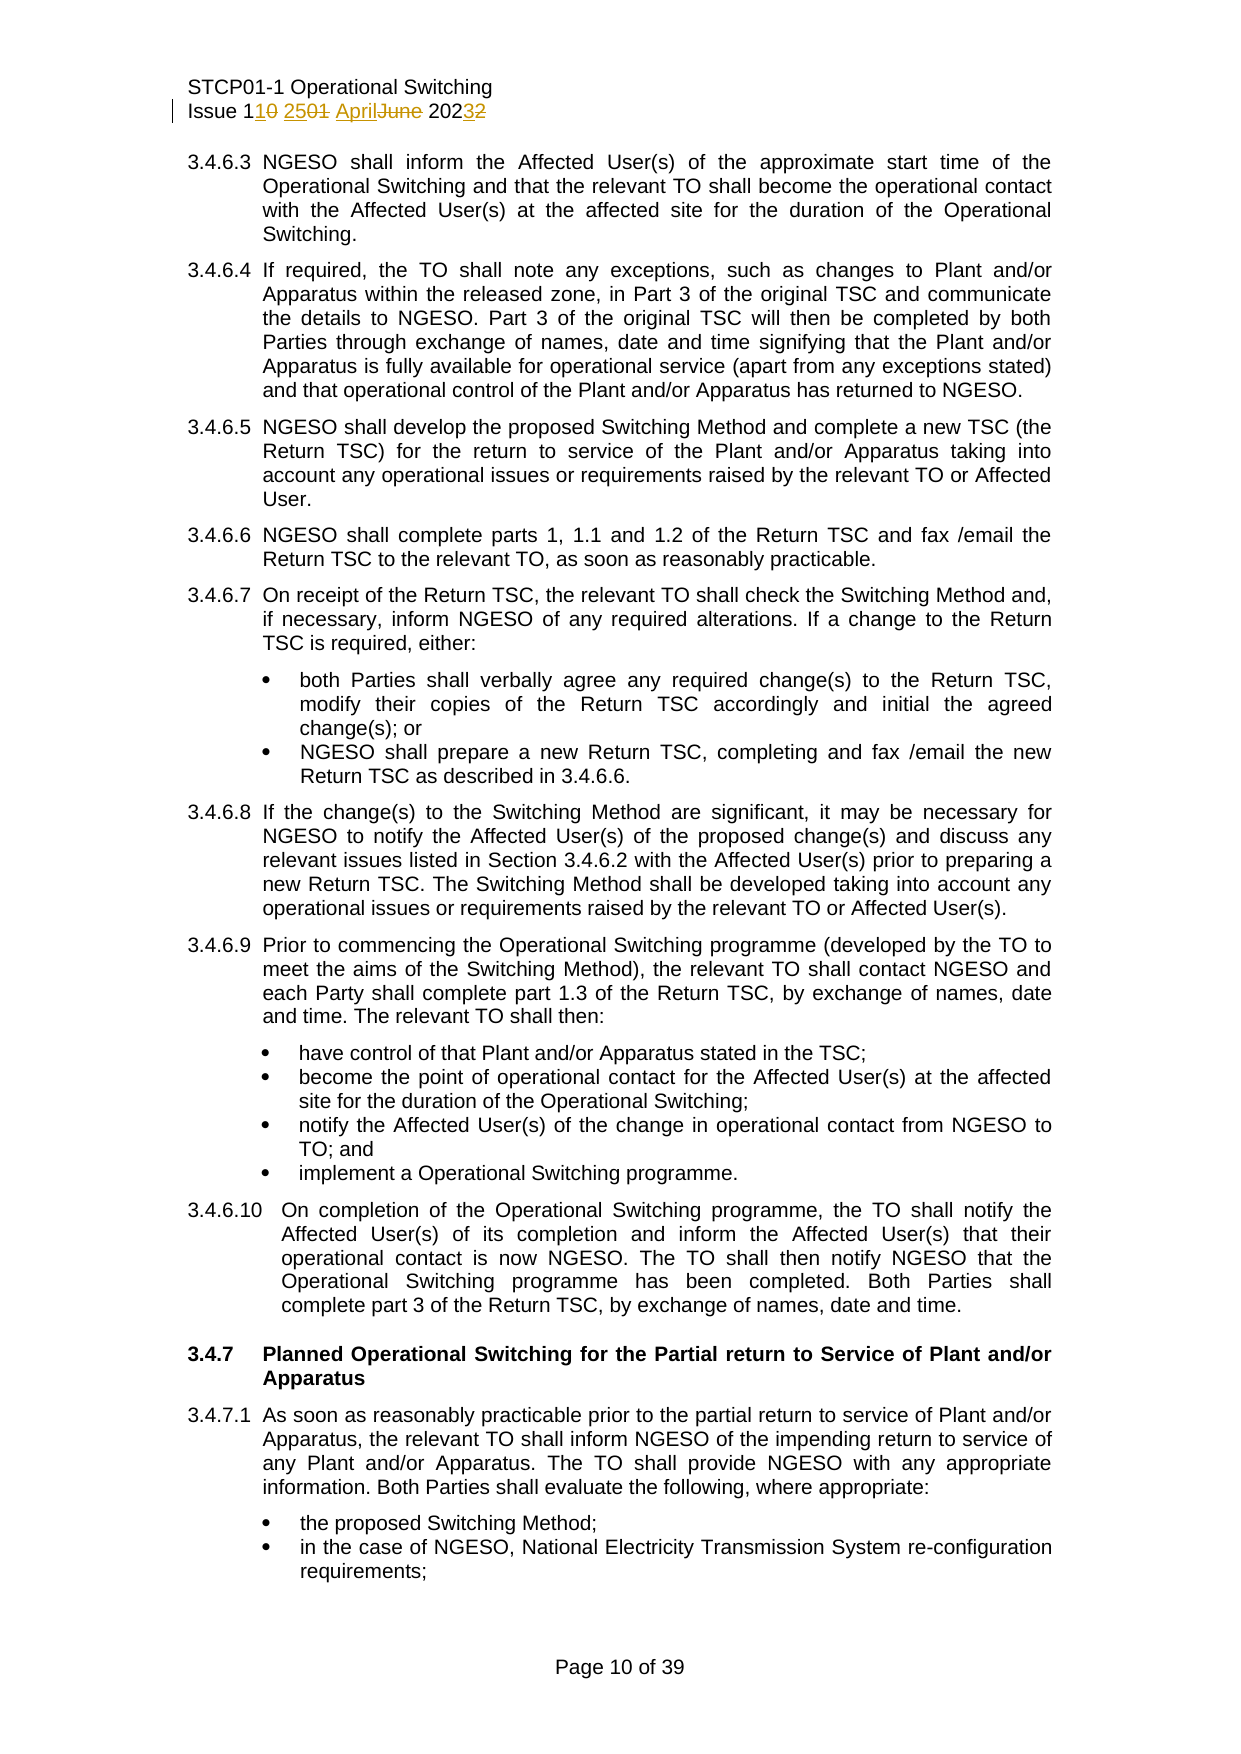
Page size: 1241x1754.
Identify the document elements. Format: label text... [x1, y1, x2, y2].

subtitle 3.4.6.6 NGESO shall complete parts 1, 1.1 and 1.2 of the Return TSC and fax /email the Return TSC to the relevant TO, as soon as reasonably practicable. [187, 523, 1053, 571]
subtitle 3.4.6.3 NGESO shall inform the Affected User(s) of the approximate start time of the Operational Switching and that the relevant TO shall become the operational contact with the Affected User(s) at the affected site for the duration of the Operational Switching. [187, 150, 1053, 246]
subtitle 3.4.6.5 NGESO shall develop the proposed Switching Method and complete a new TSC (the Return TSC) for the return to service of the Plant and/or Apparatus taking into account any operational issues or requirements raised by the relevant TO or Affected User. [187, 414, 1053, 510]
subtitle 3.4.6.9 Prior to commencing the Operational Switching programme (developed by the TO to meet the aims of the Switching Method), the relevant TO shall contact NGESO and each Party shall complete part 1.3 of the Return TSC, by exchange of names, date and time. The relevant TO shall then: [187, 932, 1053, 1028]
subtitle become the point of operational contact for the Affected User(s) at the affected site for the duration of the Operational Switching; [262, 1065, 1053, 1113]
subtitle 3.4.6.4 If required, the TO shall note any exceptions, such as changes to Plant and/or Apparatus within the released zone, in Part 3 of the original TSC and communicate the details to NGESO. Part 3 of the original TSC will then be completed by both Parties through exchange of names, date and time signifying that the Plant and/or Apparatus is fully available for operational service (apart from any exceptions stated) and that operational control of the Plant and/or Apparatus has returned to NGESO. [187, 258, 1053, 402]
subtitle have control of that Plant and/or Apparatus stated in the TSC; [262, 1041, 1053, 1065]
subtitle 3.4.7 Planned Operational Switching for the Partial return to Service of Plant and/or Apparatus [187, 1342, 1053, 1390]
subtitle 3.4.6.8 If the change(s) to the Switching Method are significant, it may be necessary for NGESO to notify the Affected User(s) of the proposed change(s) and discuss any relevant issues listed in Section 3.4.6.2 with the Affected User(s) prior to preparing a new Return TSC. The Switching Method shall be developed taking into account any operational issues or requirements raised by the relevant TO or Affected User(s). [187, 800, 1053, 920]
subtitle 3.4.7.1 As soon as reasonably practicable prior to the partial return to service of Plant and/or Apparatus, the relevant TO shall inform NGESO of the impending return to service of any Plant and/or Apparatus. The TO shall provide NGESO with any appropriate information. Both Parties shall evaluate the following, where appropriate: [187, 1403, 1053, 1498]
list the proposed Switching Method; [262, 1511, 1053, 1535]
subtitle both Parties shall verbally agree any required change(s) to the Return TSC, modify their copies of the Return TSC accordingly and initial the agreed change(s); or [262, 668, 1053, 740]
subtitle 3.4.6.7 On receipt of the Return TSC, the relevant TO shall check the Switching Method and, if necessary, inform NGESO of any required alterations. If a change to the Return TSC is required, either: [187, 583, 1053, 655]
subtitle notify the Affected User(s) of the change in operational contact from NGESO to TO; and [262, 1113, 1053, 1161]
subtitle implement a Operational Switching programme. [262, 1161, 1053, 1185]
subtitle in the case of NGESO, National Electricity Transmission System re-configuration requirements; [262, 1535, 1053, 1583]
subtitle 3.4.6.10 On completion of the Operational Switching programme, the TO shall notify the Affected User(s) of its completion and inform the Affected User(s) that their operational contact is now NGESO. The TO shall then notify NGESO that the Operational Switching programme has been completed. Both Parties shall complete part 3 of the Return TSC, by exchange of names, date and time. [187, 1197, 1053, 1317]
subtitle NGESO shall prepare a new Return TSC, completing and fax /email the new Return TSC as described in 3.4.6.6. [262, 740, 1053, 788]
